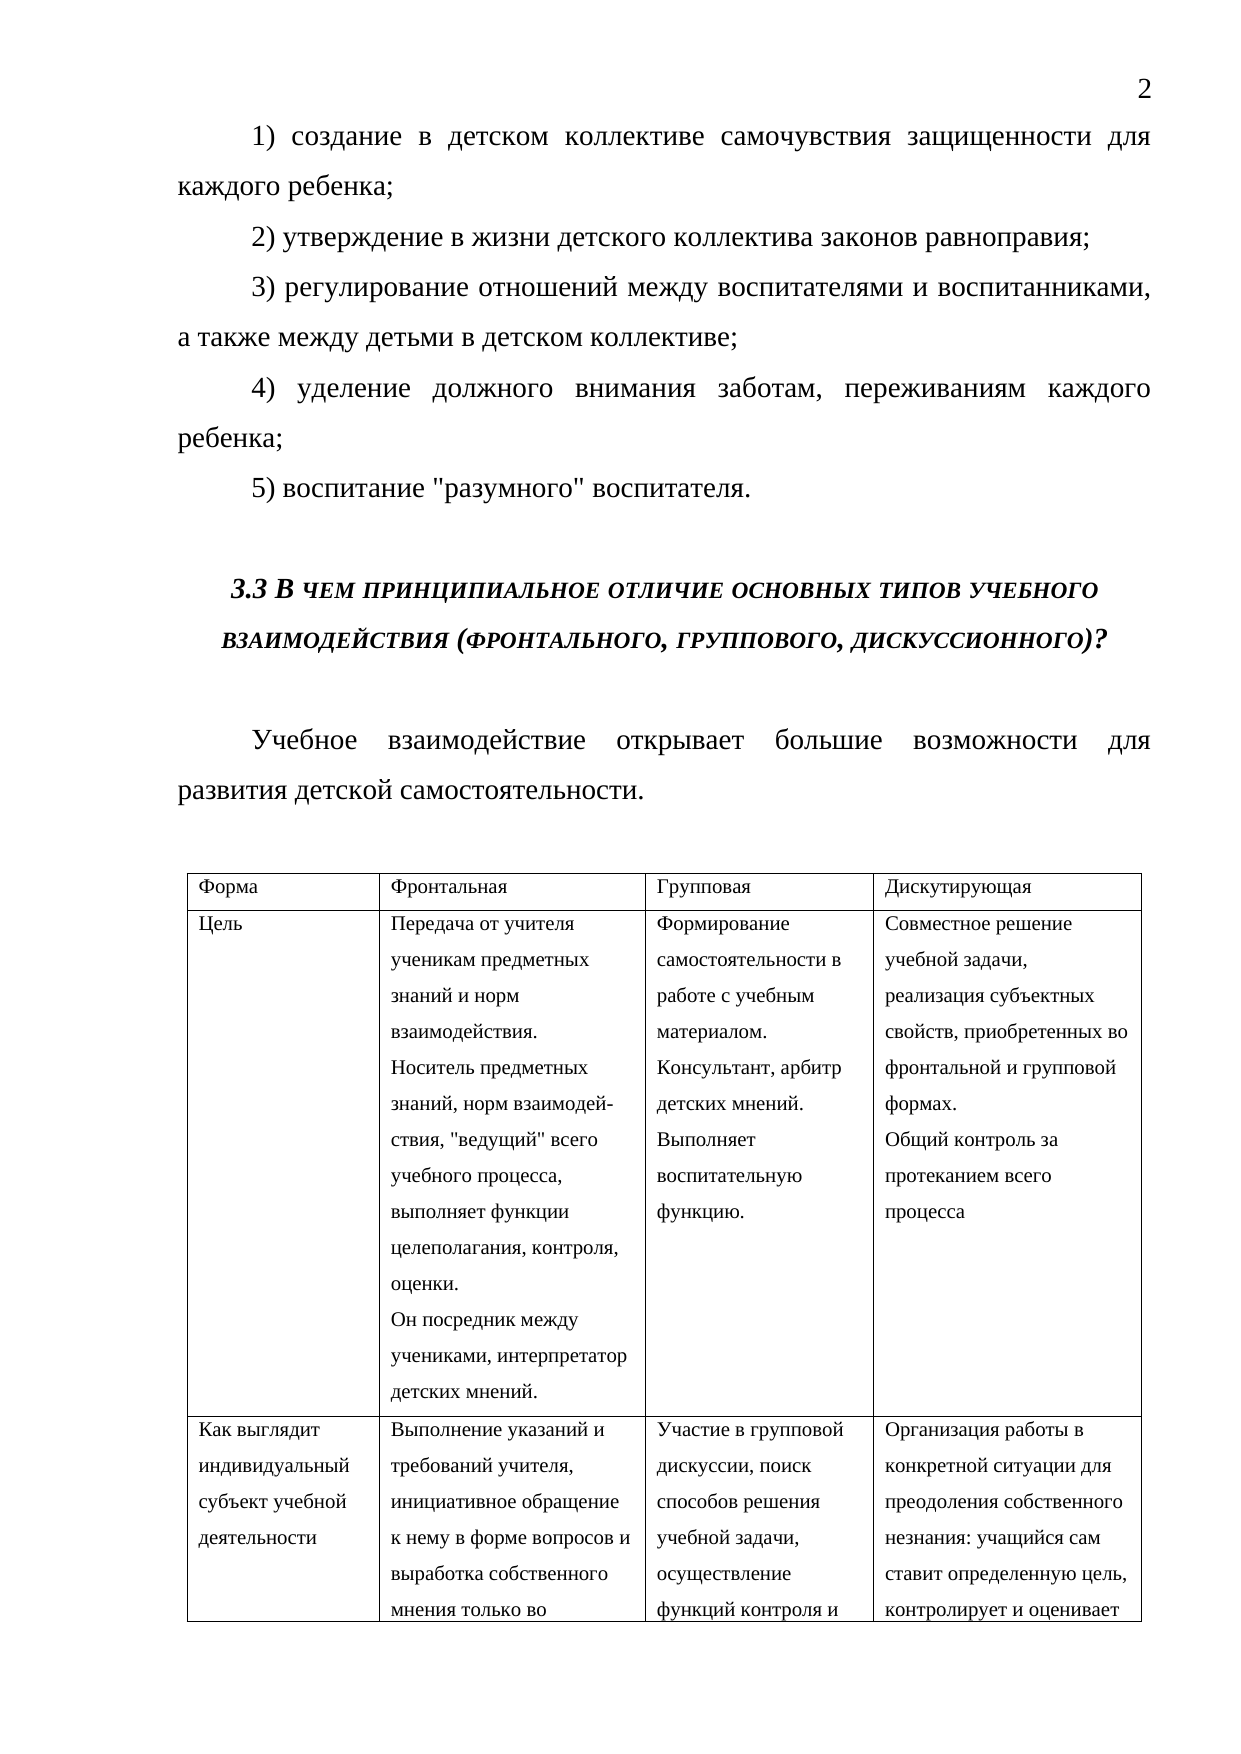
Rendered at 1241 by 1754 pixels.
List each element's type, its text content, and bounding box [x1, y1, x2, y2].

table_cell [188, 1417, 379, 1621]
subtitle 3.3 В чем принципиальное отличие основных типов учебного взаимодействия (фронтального, группового, дискуссионного)? [177, 571, 1152, 655]
text 5) воспитание "разумного" воспитателя. [177, 470, 1152, 504]
table_header Дискутирующая [874, 874, 1141, 910]
table_header Групповая [646, 874, 873, 910]
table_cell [646, 1417, 873, 1621]
table_header Форма [188, 874, 379, 910]
table_cell Цель [188, 911, 379, 1416]
table_cell Формирование самостоятельности в работе с учебным материалом. Консультант, арбитр детских мнений. Выполняет воспитательную функцию. [646, 911, 873, 1416]
text 4) уделение должного внимания заботам, переживаниям каждого ребенка; [177, 370, 1152, 453]
table_cell Совместное решение учебной задачи, реализация субъектных свойств, приобретенных во фронтальной и групповой формах. Общий контроль за протеканием всего процесса [874, 911, 1141, 1416]
text 1) создание в детском коллективе самочувствия защищенности для каждого ребенка; [177, 118, 1152, 202]
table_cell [380, 1417, 645, 1621]
text Учебное взаимодействие открывает большие возможности для развития детской самостоятельности. [177, 722, 1152, 806]
table_cell Передача от учителя ученикам предметных знаний и норм взаимодействия. Носитель предметных знаний, норм взаимодей-ствия, "ведущий" всего учебного процесса, выполняет функции целеполагания, контроля, оценки. Он посредник между учениками, интерпретатор детских мнений. [380, 911, 645, 1416]
text 3) регулирование отношений между воспитателями и воспитанниками, а также между детьми в детском коллективе; [177, 269, 1152, 353]
text 2) утверждение в жизни детского коллектива законов равноправия; [177, 219, 1152, 252]
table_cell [874, 1417, 1141, 1621]
table_header Фронтальная [380, 874, 645, 910]
